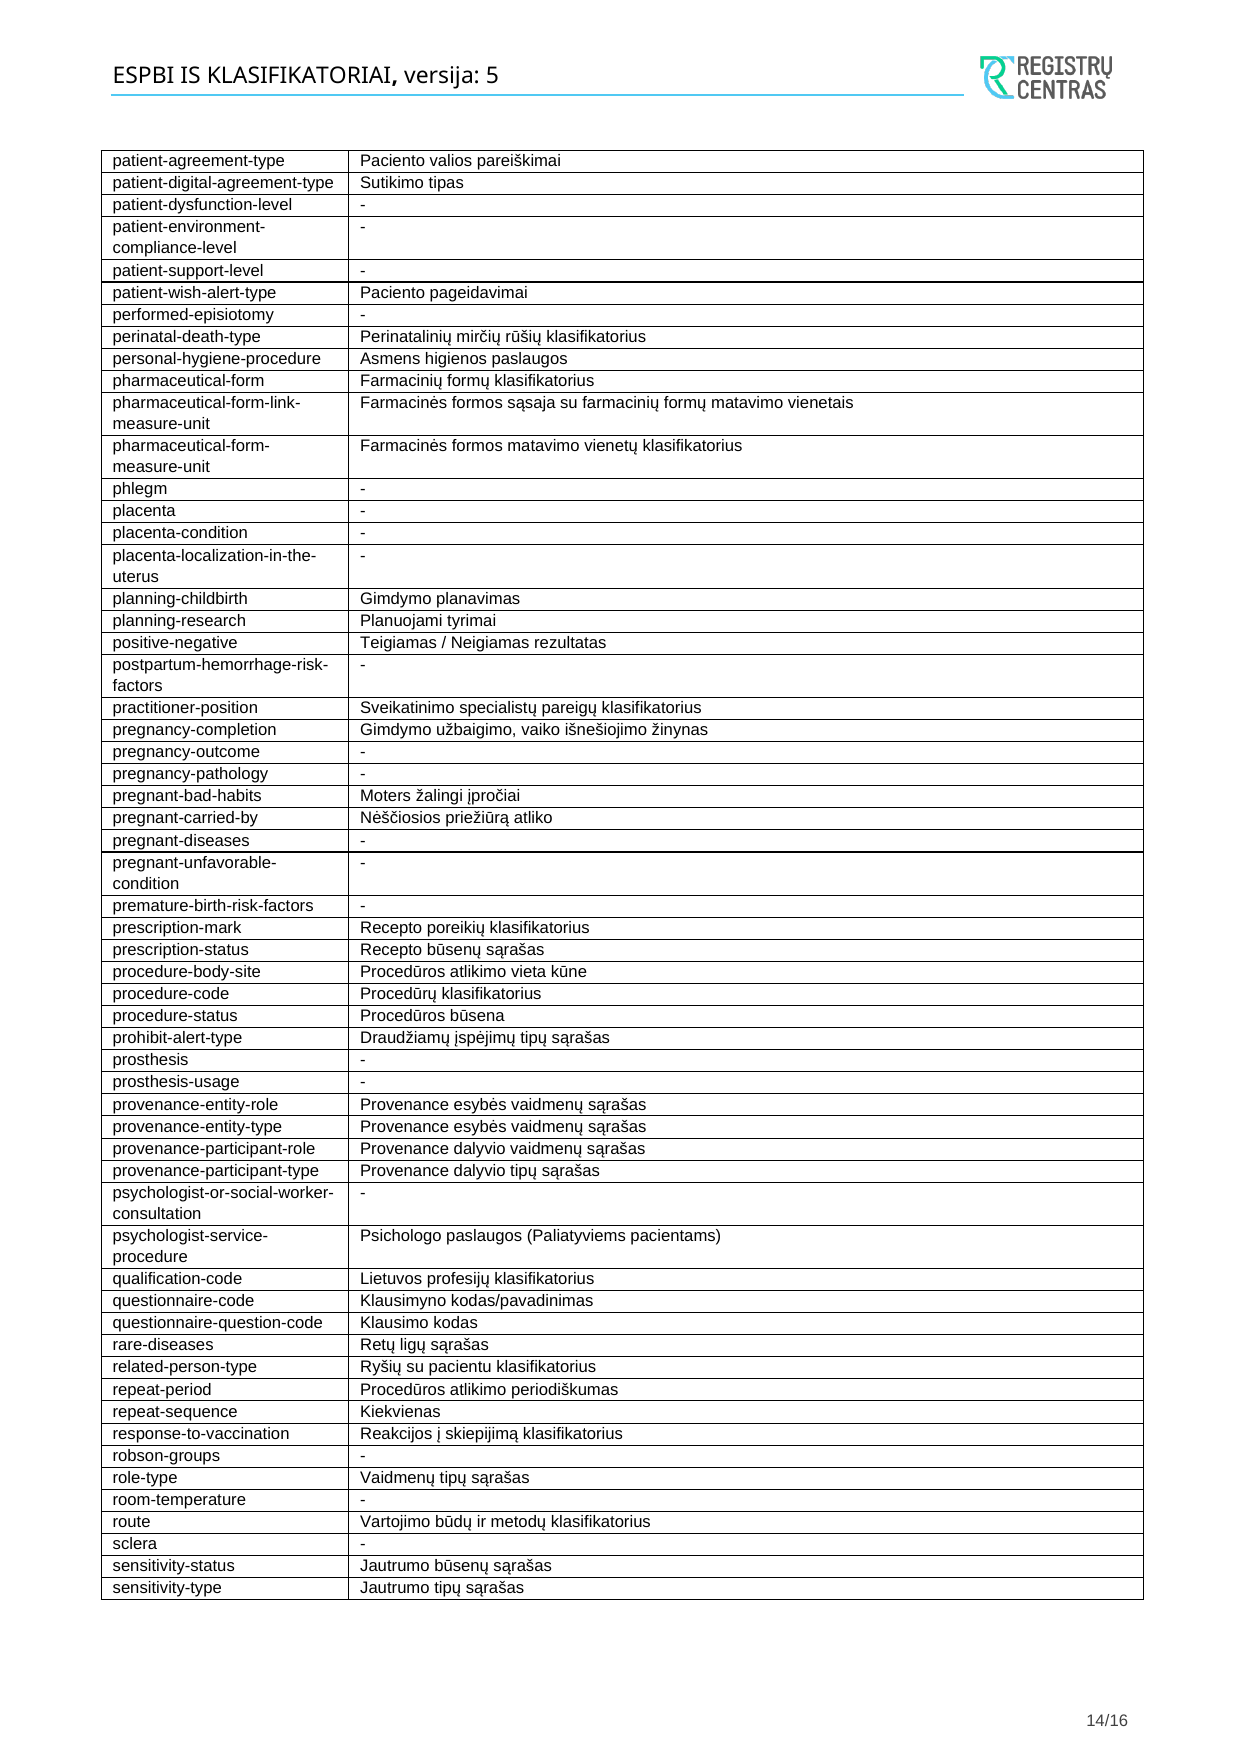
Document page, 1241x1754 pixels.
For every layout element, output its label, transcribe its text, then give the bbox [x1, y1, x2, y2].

table_cell Retų ligų sąrašas [349, 1335, 1143, 1356]
table_cell - [349, 764, 1143, 785]
table_cell planning-research [102, 611, 348, 632]
table_cell Procedūros atlikimo periodiškumas [349, 1379, 1143, 1400]
table_cell premature-birth-risk-factors [102, 896, 348, 917]
table_cell planning-childbirth [102, 589, 348, 609]
table_cell sensitivity-type [102, 1578, 348, 1599]
table_cell related-person-type [102, 1357, 348, 1378]
table_cell Nėščiosios priežiūrą atliko [349, 808, 1143, 829]
table_cell prescription-status [102, 940, 348, 961]
table_cell repeat-period [102, 1379, 348, 1400]
table_cell Procedūrų klasifikatorius [349, 984, 1143, 1005]
table_cell - [349, 195, 1143, 216]
table_cell psychologist-service-procedure [102, 1226, 348, 1268]
table_cell Draudžiamų įspėjimų tipų sąrašas [349, 1028, 1143, 1049]
table_cell patient-environment-compliance-level [102, 217, 348, 259]
table_cell placenta [102, 501, 348, 522]
table_cell provenance-participant-role [102, 1139, 348, 1159]
table_cell personal-hygiene-procedure [102, 349, 348, 370]
table_cell Recepto būsenų sąrašas [349, 940, 1143, 961]
table_cell - [349, 1534, 1143, 1555]
table_cell - [349, 1183, 1143, 1225]
table_cell pharmaceutical-form-link-measure-unit [102, 393, 348, 435]
table_cell - [349, 1072, 1143, 1093]
table_cell Vaidmenų tipų sąrašas [349, 1468, 1143, 1489]
table_cell Provenance esybės vaidmenų sąrašas [349, 1116, 1143, 1137]
table_cell - [349, 479, 1143, 500]
table_cell - [349, 830, 1143, 851]
table_cell - [349, 217, 1143, 259]
table_cell - [349, 545, 1143, 587]
table_cell patient-agreement-type [102, 151, 348, 172]
table_cell route [102, 1512, 348, 1533]
table_cell Psichologo paslaugos (Paliatyviems pacientams) [349, 1226, 1143, 1268]
table_cell robson-groups [102, 1446, 348, 1467]
table_cell perinatal-death-type [102, 327, 348, 348]
table_cell - [349, 896, 1143, 917]
table_cell pregnant-carried-by [102, 808, 348, 829]
table_cell questionnaire-code [102, 1291, 348, 1312]
table_cell Procedūros būsena [349, 1006, 1143, 1027]
table_cell - [349, 1446, 1143, 1467]
table_cell role-type [102, 1468, 348, 1489]
table_cell rare-diseases [102, 1335, 348, 1356]
table_cell - [349, 1490, 1143, 1511]
table_cell Sutikimo tipas [349, 173, 1143, 194]
table_cell Lietuvos profesijų klasifikatorius [349, 1269, 1143, 1290]
table_cell pregnancy-pathology [102, 764, 348, 785]
table_cell sensitivity-status [102, 1556, 348, 1577]
table_cell prosthesis [102, 1050, 348, 1071]
table_cell Kiekvienas [349, 1401, 1143, 1422]
table_cell Farmacinės formos matavimo vienetų klasifikatorius [349, 436, 1143, 478]
table_cell Reakcijos į skiepijimą klasifikatorius [349, 1424, 1143, 1444]
table_cell performed-episiotomy [102, 305, 348, 326]
table_cell procedure-body-site [102, 962, 348, 983]
table_cell Moters žalingi įpročiai [349, 786, 1143, 807]
table_cell prescription-mark [102, 918, 348, 939]
table_cell - [349, 305, 1143, 326]
table_cell repeat-sequence [102, 1401, 348, 1422]
table_cell practitioner-position [102, 698, 348, 719]
table_cell qualification-code [102, 1269, 348, 1290]
table_cell psychologist-or-social-worker-consultation [102, 1183, 348, 1225]
table_cell procedure-status [102, 1006, 348, 1027]
table_cell phlegm [102, 479, 348, 500]
table_cell Teigiamas / Neigiamas rezultatas [349, 633, 1143, 654]
table_cell positive-negative [102, 633, 348, 654]
table_cell Provenance dalyvio tipų sąrašas [349, 1161, 1143, 1182]
table_cell postpartum-hemorrhage-risk-factors [102, 655, 348, 697]
table_cell pregnancy-outcome [102, 742, 348, 763]
table_cell patient-dysfunction-level [102, 195, 348, 216]
table_cell Farmacinių formų klasifikatorius [349, 371, 1143, 392]
table_cell Paciento pageidavimai [349, 283, 1143, 303]
table_cell Ryšių su pacientu klasifikatorius [349, 1357, 1143, 1378]
table_cell pharmaceutical-form-measure-unit [102, 436, 348, 478]
table_cell Perinatalinių mirčių rūšių klasifikatorius [349, 327, 1143, 348]
table_cell Sveikatinimo specialistų pareigų klasifikatorius [349, 698, 1143, 719]
table_cell Provenance dalyvio vaidmenų sąrašas [349, 1139, 1143, 1159]
table_cell procedure-code [102, 984, 348, 1005]
table_cell Planuojami tyrimai [349, 611, 1143, 632]
table_cell pregnant-bad-habits [102, 786, 348, 807]
table_cell - [349, 260, 1143, 281]
table_cell - [349, 655, 1143, 697]
table_cell placenta-localization-in-the-uterus [102, 545, 348, 587]
table_cell - [349, 742, 1143, 763]
table_cell Gimdymo planavimas [349, 589, 1143, 609]
table_cell pregnant-diseases [102, 830, 348, 851]
table_cell Klausimo kodas [349, 1313, 1143, 1334]
table_cell prohibit-alert-type [102, 1028, 348, 1049]
table_cell Farmacinės formos sąsaja su farmacinių formų matavimo vienetais [349, 393, 1143, 435]
table_cell Klausimyno kodas/pavadinimas [349, 1291, 1143, 1312]
table_cell Recepto poreikių klasifikatorius [349, 918, 1143, 939]
table_cell questionnaire-question-code [102, 1313, 348, 1334]
table_cell Procedūros atlikimo vieta kūne [349, 962, 1143, 983]
table_cell pharmaceutical-form [102, 371, 348, 392]
table_cell provenance-entity-type [102, 1116, 348, 1137]
table_cell provenance-entity-role [102, 1094, 348, 1115]
table_cell patient-wish-alert-type [102, 283, 348, 303]
table_cell Jautrumo tipų sąrašas [349, 1578, 1143, 1599]
table_cell Asmens higienos paslaugos [349, 349, 1143, 370]
table_cell patient-digital-agreement-type [102, 173, 348, 194]
table_cell patient-support-level [102, 260, 348, 281]
table_cell Paciento valios pareiškimai [349, 151, 1143, 172]
table_cell Gimdymo užbaigimo, vaiko išnešiojimo žinynas [349, 720, 1143, 741]
table_cell Provenance esybės vaidmenų sąrašas [349, 1094, 1143, 1115]
table_cell room-temperature [102, 1490, 348, 1511]
table_cell - [349, 501, 1143, 522]
table_cell pregnant-unfavorable-condition [102, 853, 348, 894]
table_cell placenta-condition [102, 523, 348, 544]
table_cell - [349, 1050, 1143, 1071]
table_cell sclera [102, 1534, 348, 1555]
table_cell Jautrumo būsenų sąrašas [349, 1556, 1143, 1577]
table_cell prosthesis-usage [102, 1072, 348, 1093]
table_cell Vartojimo būdų ir metodų klasifikatorius [349, 1512, 1143, 1533]
picture [979, 54, 1113, 100]
table_cell pregnancy-completion [102, 720, 348, 741]
table_cell response-to-vaccination [102, 1424, 348, 1444]
table_cell provenance-participant-type [102, 1161, 348, 1182]
table_cell - [349, 853, 1143, 894]
table_cell - [349, 523, 1143, 544]
